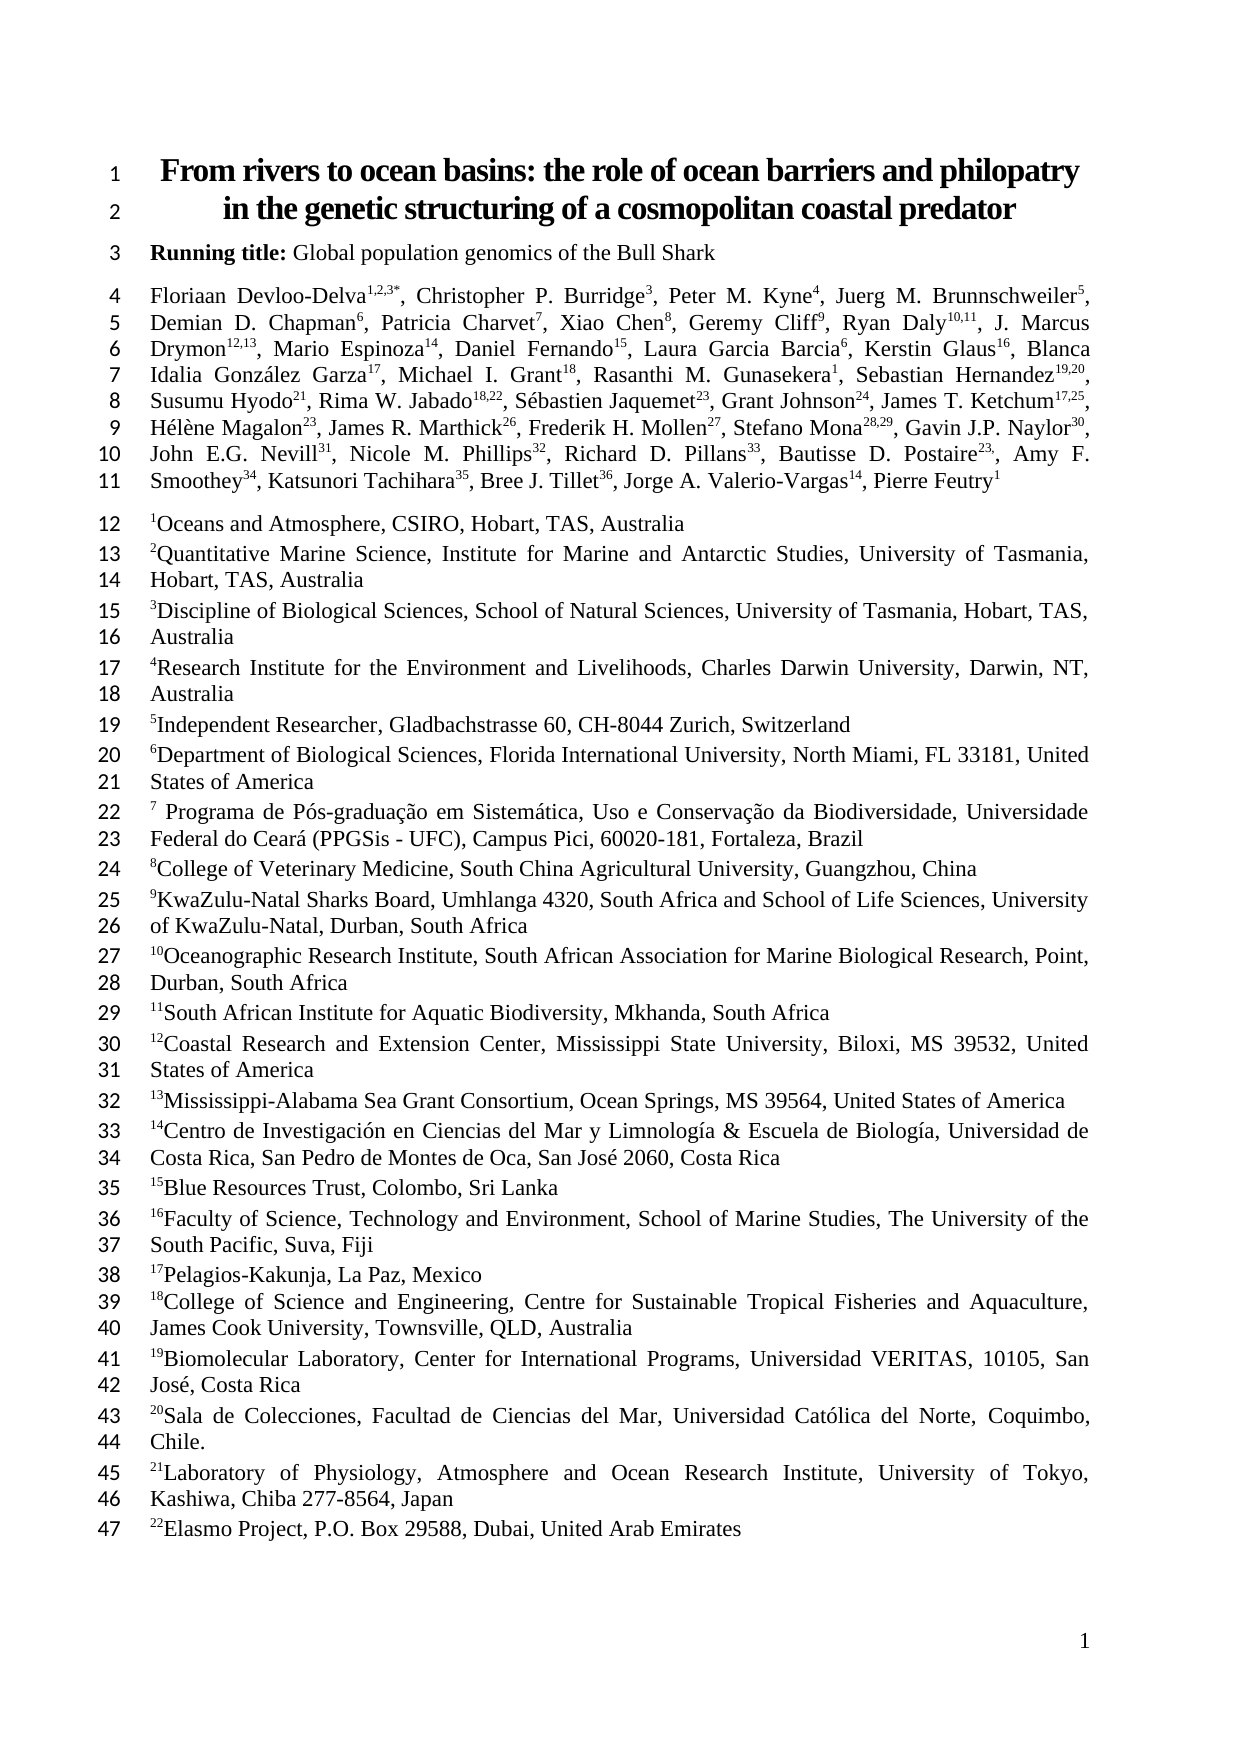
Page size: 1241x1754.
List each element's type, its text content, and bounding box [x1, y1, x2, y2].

text 14Centro de Investigación en Ciencias del Mar y Limnología & Escuela de Biología, Universidad de Costa Rica, San Pedro de Montes de Oca, San José 2060, Costa Rica [150, 1117, 1090, 1170]
text 3Discipline of Biological Sciences, School of Natural Sciences, University of Tasmania, Hobart, TAS, Australia [150, 597, 1090, 650]
text 15Blue Resources Trust, Colombo, Sri Lanka [150, 1174, 1090, 1201]
text Floriaan Devloo-Delva1,2,3*, Christopher P. Burridge3, Peter M. Kyne4, Juerg M. Brunnschweiler5, Demian D. Chapman6, Patricia Charvet7, Xiao Chen8, Geremy Cliff9, Ryan Daly10,11, J. Marcus Drymon12,13, Mario Espinoza14, Daniel Fernando15, Laura Garcia Barcia6, Kerstin Glaus16, Blanca Idalia González Garza17, Michael I. Grant18, Rasanthi M. Gunasekera1, Sebastian Hernandez19,20, Susumu Hyodo21, Rima W. Jabado18,22, Sébastien Jaquemet23, Grant Johnson24, James T. Ketchum17,25, Hélène Magalon23, James R. Marthick26, Frederik H. Mollen27, Stefano Mona28,29, Gavin J.P. Naylor30, John E.G. Nevill31, Nicole M. Phillips32, Richard D. Pillans33, Bautisse D. Postaire23,, Amy F. Smoothey34, Katsunori Tachihara35, Bree J. Tillet36, Jorge A. Valerio-Vargas14, Pierre Feutry1 [150, 282, 1090, 493]
text 16Faculty of Science, Technology and Environment, School of Marine Studies, The University of the South Pacific, Suva, Fiji [150, 1205, 1090, 1257]
text 13Mississippi-Alabama Sea Grant Consortium, Ocean Springs, MS 39564, United States of America [150, 1087, 1090, 1113]
text Running title: Global population genomics of the Bull Shark [150, 239, 1090, 266]
text 9KwaZulu-Natal Sharks Board, Umhlanga 4320, South Africa and School of Life Sciences, University of KwaZulu-Natal, Durban, South Africa [150, 886, 1090, 938]
text 10Oceanographic Research Institute, South African Association for Marine Biological Research, Point, Durban, South Africa [150, 942, 1090, 995]
text 11South African Institute for Aquatic Biodiversity, Mkhanda, South Africa [150, 999, 1090, 1026]
text 1Oceans and Atmosphere, CSIRO, Hobart, TAS, Australia [150, 510, 1090, 536]
text 8College of Veterinary Medicine, South China Agricultural University, Guangzhou, China [150, 855, 1090, 881]
text 22Elasmo Project, P.O. Box 29588, Dubai, United Arab Emirates [150, 1515, 1090, 1542]
title From rivers to ocean basins: the role of ocean barriers and philopatry in the genetic structuring of a cosmopolitan coastal predator [150, 150, 1090, 227]
text 20Sala de Colecciones, Facultad de Ciencias del Mar, Universidad Católica del Norte, Coquimbo, Chile. [150, 1402, 1090, 1454]
text 12Coastal Research and Extension Center, Mississippi State University, Biloxi, MS 39532, United States of America [150, 1030, 1090, 1083]
text 18College of Science and Engineering, Centre for Sustainable Tropical Fisheries and Aquaculture, James Cook University, Townsville, QLD, Australia [150, 1288, 1090, 1341]
text 5Independent Researcher, Gladbachstrasse 60, CH-8044 Zurich, Switzerland [150, 711, 1090, 737]
text 6Department of Biological Sciences, Florida International University, North Miami, FL 33181, United States of America [150, 741, 1090, 794]
text 2Quantitative Marine Science, Institute for Marine and Antarctic Studies, University of Tasmania, Hobart, TAS, Australia [150, 540, 1090, 593]
text 17Pelagios-Kakunja, La Paz, Mexico [150, 1262, 1090, 1288]
text 19Biomolecular Laboratory, Center for International Programs, Universidad VERITAS, 10105, San José, Costa Rica [150, 1345, 1090, 1397]
text 21Laboratory of Physiology, Atmosphere and Ocean Research Institute, University of Tokyo, Kashiwa, Chiba 277-8564, Japan [150, 1458, 1090, 1511]
text 7 Programa de Pós-graduação em Sistemática, Uso e Conservação da Biodiversidade, Universidade Federal do Ceará (PPGSis - UFC), Campus Pici, 60020-181, Fortaleza, Brazil [150, 798, 1090, 851]
text 4Research Institute for the Environment and Livelihoods, Charles Darwin University, Darwin, NT, Australia [150, 654, 1090, 707]
